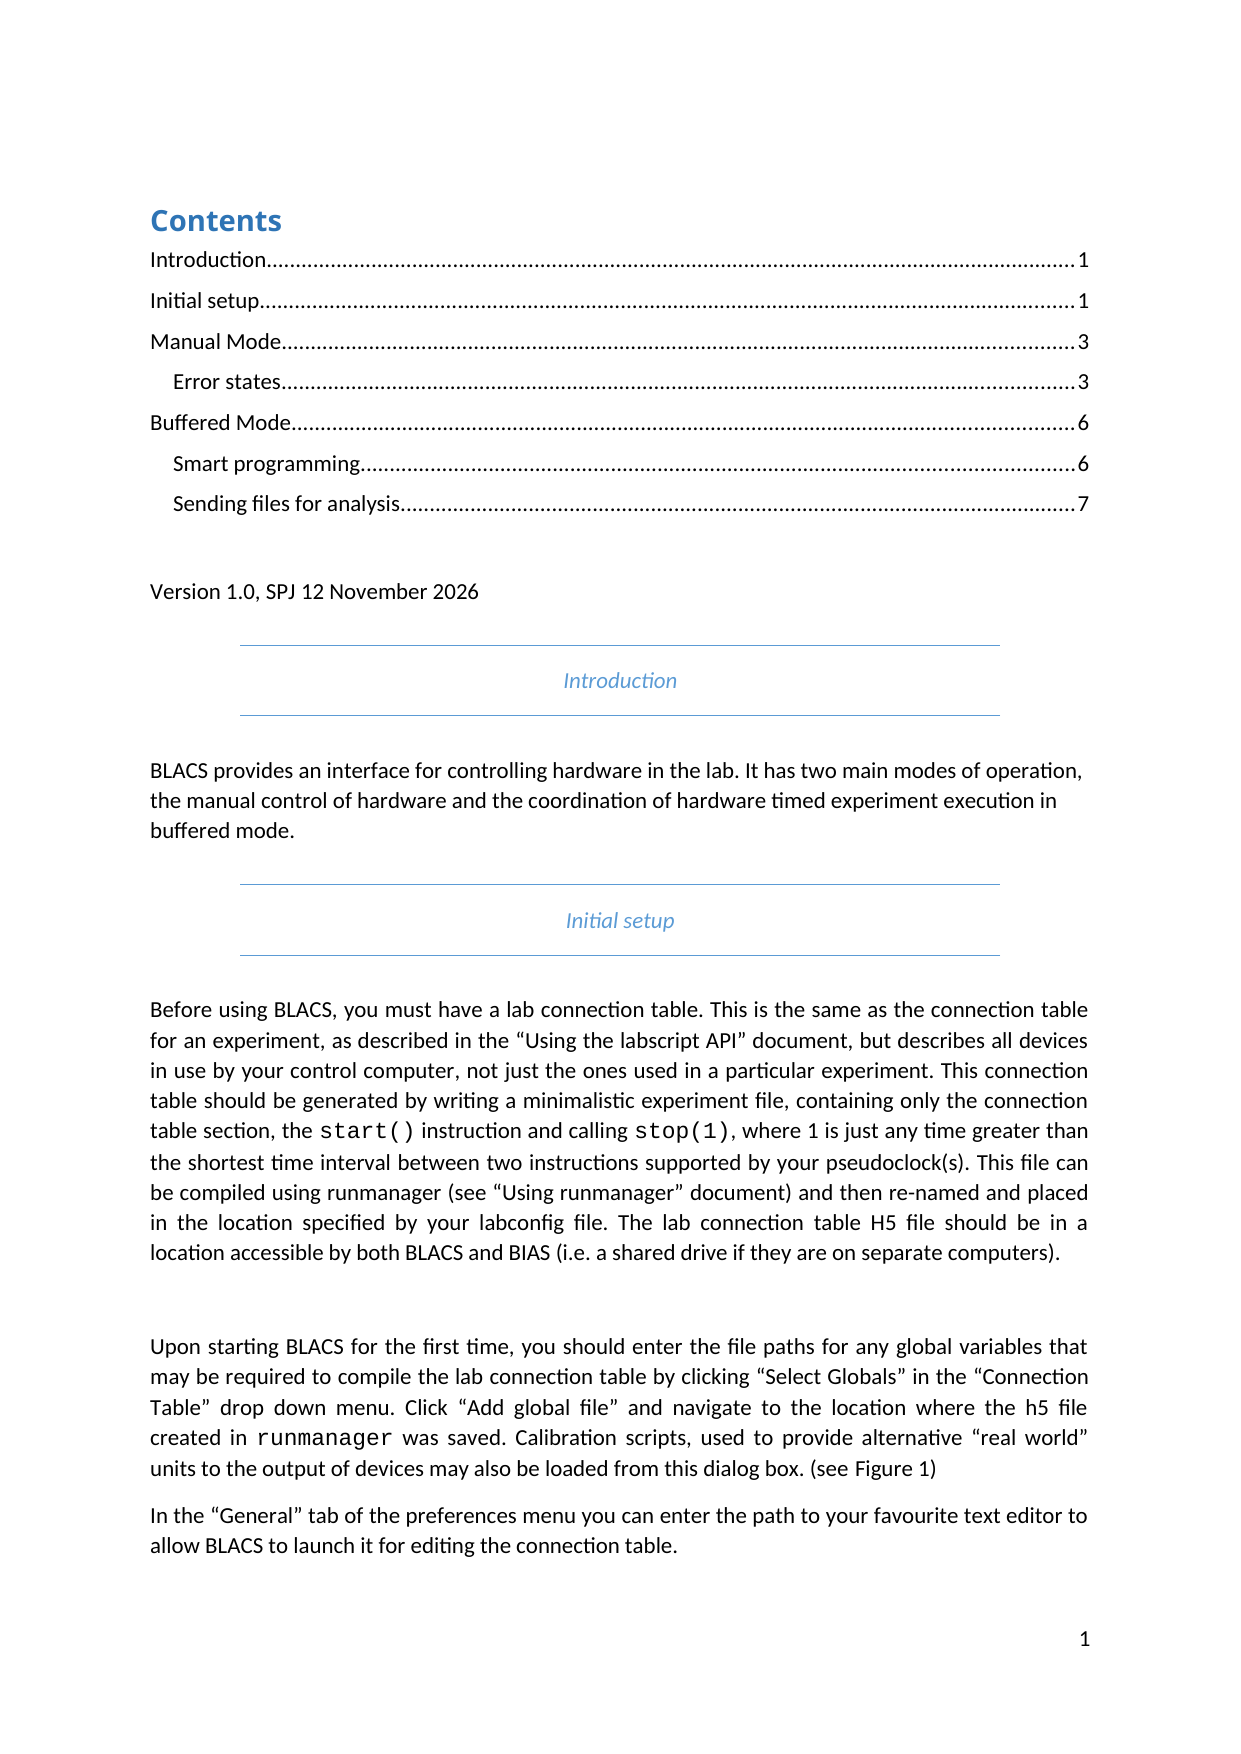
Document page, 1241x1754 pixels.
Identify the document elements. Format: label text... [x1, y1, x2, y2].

text In the “General” tab of the preferences menu you can enter the path to your favourite text editor to allow BLACS to launch it for editing the connection table. [150, 1501, 1090, 1559]
text Introduction [240, 646, 1000, 715]
text Initial setup [240, 885, 1000, 955]
text Before using BLACS, you must have a lab connection table. This is the same as the connection table for an experiment, as described in the “Using the labscript API” document, but describes all devices in use by your control computer, not just the ones used in a particular experiment. This connection table should be generated by writing a minimalistic experiment file, containing only the connection table section, the start() instruction and calling stop(1), where 1 is just any time greater than the shortest time interval between two instructions supported by your pseudoclock(s). This file can be compiled using runmanager (see “Using runmanager” document) and then re-named and placed in the location specified by your labconfig file. The lab connection table H5 file should be in a location accessible by both BLACS and BIAS (i.e. a shared drive if they are on separate computers). [150, 996, 1090, 1266]
text BLACS provides an interface for controlling hardware in the lab. It has two main modes of operation, the manual control of hardware and the coordination of hardware timed experiment execution in buffered mode. [150, 756, 1090, 844]
text Upon starting BLACS for the first time, you should enter the file paths for any global variables that may be required to compile the lab connection table by clicking “Select Globals” in the “Connection Table” drop down menu. Click “Add global file” and navigate to the location where the h5 file created in runmanager was saved. Calibration scripts, used to provide alternative “real world” units to the output of devices may also be loaded from this dialog box. (see Figure 1) [150, 1332, 1090, 1482]
